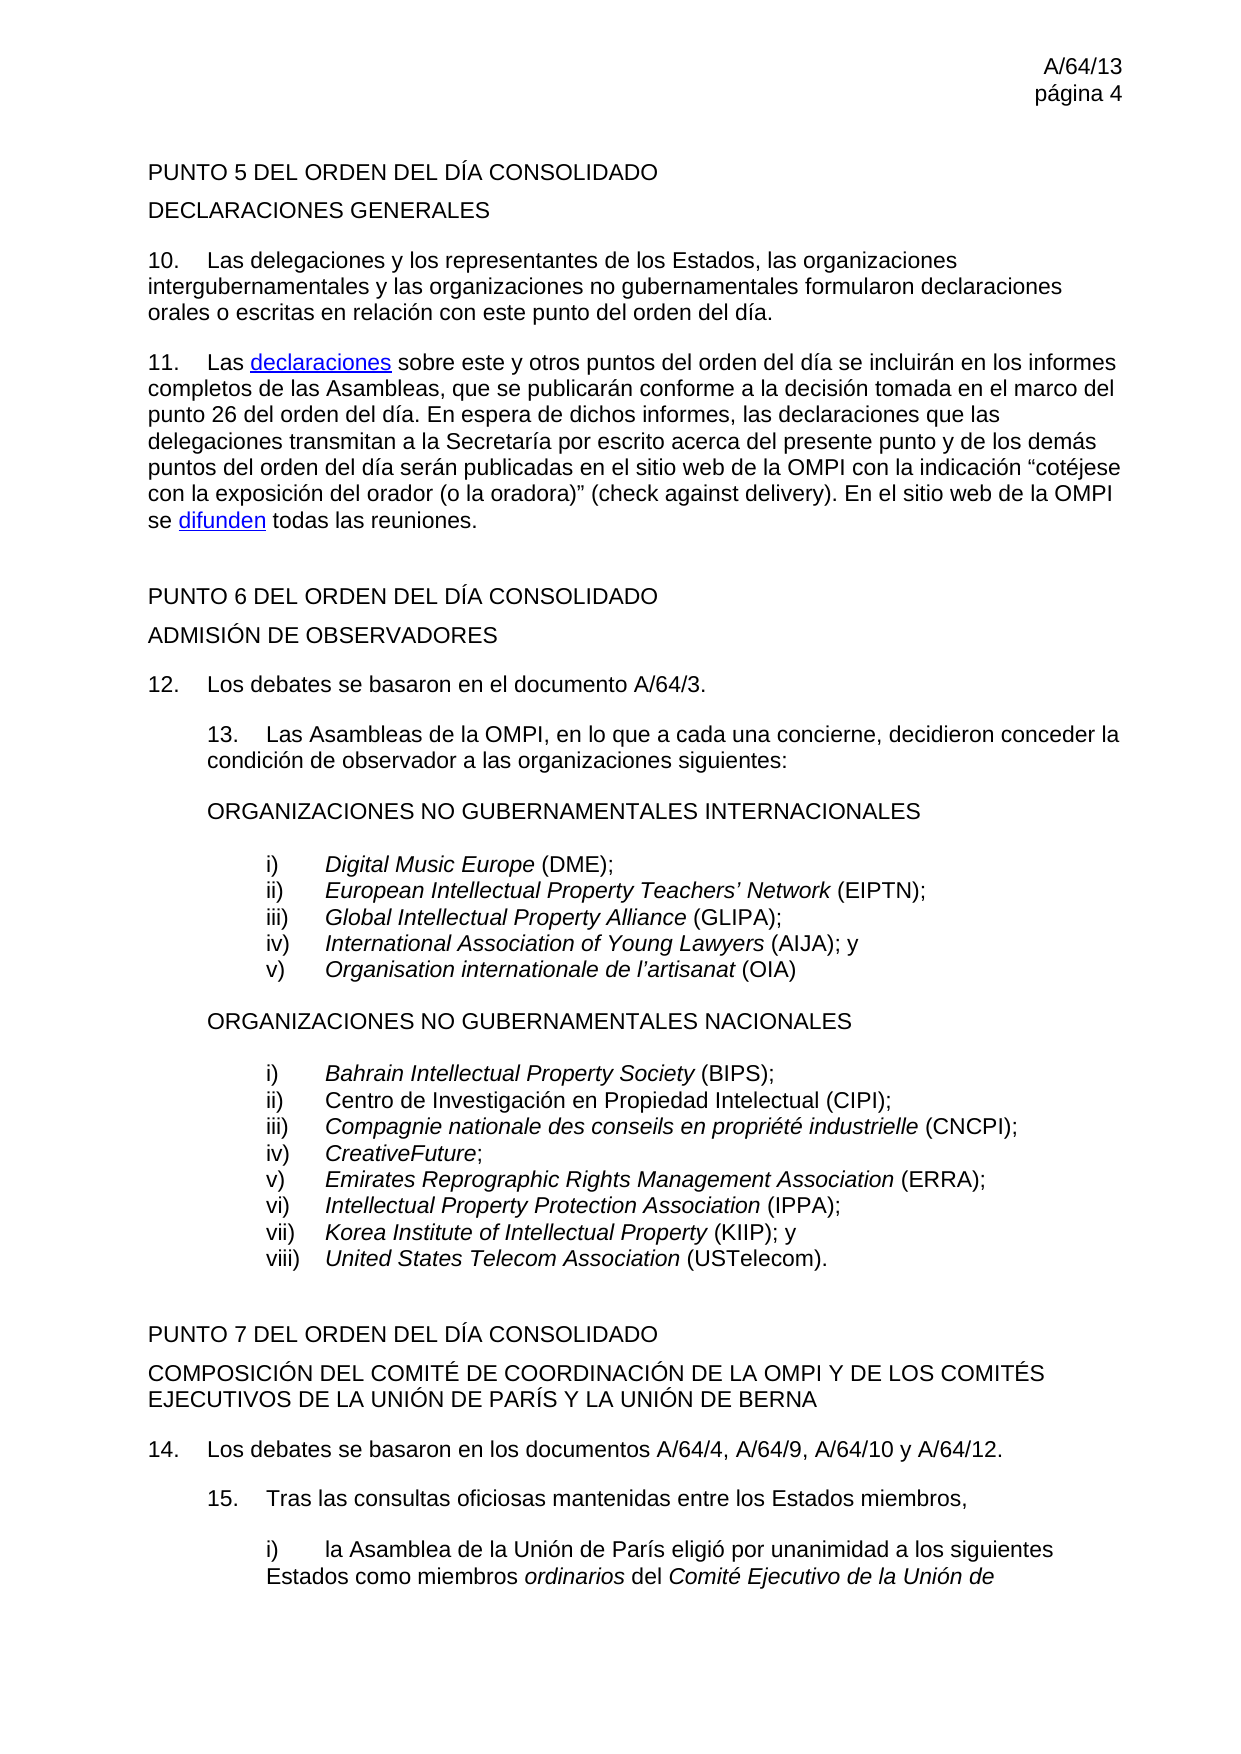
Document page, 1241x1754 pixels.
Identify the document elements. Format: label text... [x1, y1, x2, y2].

list Global Intellectual Property Alliance (GLIPA); [266, 904, 1122, 930]
list United States Telecom Association (USTelecom). [266, 1245, 1122, 1271]
subtitle PUNTO 7 DEL ORDEN DEL DÍA CONSOLIDADO [148, 1321, 1122, 1348]
subtitle DECLARACIONES GENERALES [148, 197, 1122, 224]
list Compagnie nationale des conseils en propriété industrielle (CNCPI); [266, 1113, 1122, 1139]
list Intellectual Property Protection Association (IPPA); [266, 1192, 1122, 1218]
subtitle PUNTO 6 DEL ORDEN DEL DÍA CONSOLIDADO [148, 583, 1122, 609]
text ORGANIZACIONES NO GUBERNAMENTALES NACIONALES [207, 1008, 1122, 1034]
subtitle COMPOSICIÓN DEL COMITÉ DE COORDINACIÓN DE LA OMPI Y DE LOS COMITÉS EJECUTIVOS DE LA UNIÓN DE PARÍS Y LA UNIÓN DE BERNA [148, 1360, 1122, 1413]
list Organisation internationale de l’artisanat (OIA) [266, 956, 1122, 983]
list Centro de Investigación en Propiedad Intelectual (CIPI); [266, 1087, 1122, 1113]
subtitle ADMISIÓN DE OBSERVADORES [148, 622, 1122, 648]
list European Intellectual Property Teachers’ Network (EIPTN); [266, 877, 1122, 904]
list Digital Music Europe (DME); [266, 851, 1122, 877]
text Los debates se basaron en los documentos A/64/4, A/64/9, A/64/10 y A/64/12. [148, 1436, 1122, 1462]
subtitle PUNTO 5 DEL ORDEN DEL DÍA CONSOLIDADO [148, 158, 1122, 185]
text Los debates se basaron en el documento A/64/3. [148, 671, 1122, 698]
list Korea Institute of Intellectual Property (KIIP); y [266, 1218, 1122, 1245]
text Las declaraciones sobre este y otros puntos del orden del día se incluirán en los informes completos de las Asambleas, que se publicarán conforme a la decisión tomada en el marco del punto 26 del orden del día. En espera de dichos informes, las declaraciones que las delegaciones transmitan a la Secretaría por escrito acerca del presente punto y de los demás puntos del orden del día serán publicadas en el sitio web de la OMPI con la indicación “cotéjese con la exposición del orador (o la oradora)” (check against delivery). En el sitio web de la OMPI se difunden todas las reuniones. [148, 349, 1122, 533]
list Emirates Reprographic Rights Management Association (ERRA); [266, 1166, 1122, 1192]
list CreativeFuture; [266, 1139, 1122, 1166]
list International Association of Young Lawyers (AIJA); y [266, 930, 1122, 956]
text Tras las consultas oficiosas mantenidas entre los Estados miembros, [207, 1485, 1122, 1511]
text ORGANIZACIONES NO GUBERNAMENTALES INTERNACIONALES [207, 798, 1122, 824]
text Las Asambleas de la OMPI, en lo que a cada una concierne, decidieron conceder la condición de observador a las organizaciones siguientes: [207, 721, 1122, 773]
text Las delegaciones y los representantes de los Estados, las organizaciones intergubernamentales y las organizaciones no gubernamentales formularon declaraciones orales o escritas en relación con este punto del orden del día. [148, 247, 1122, 326]
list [266, 1536, 1122, 1589]
list Bahrain Intellectual Property Society (BIPS); [266, 1060, 1122, 1087]
